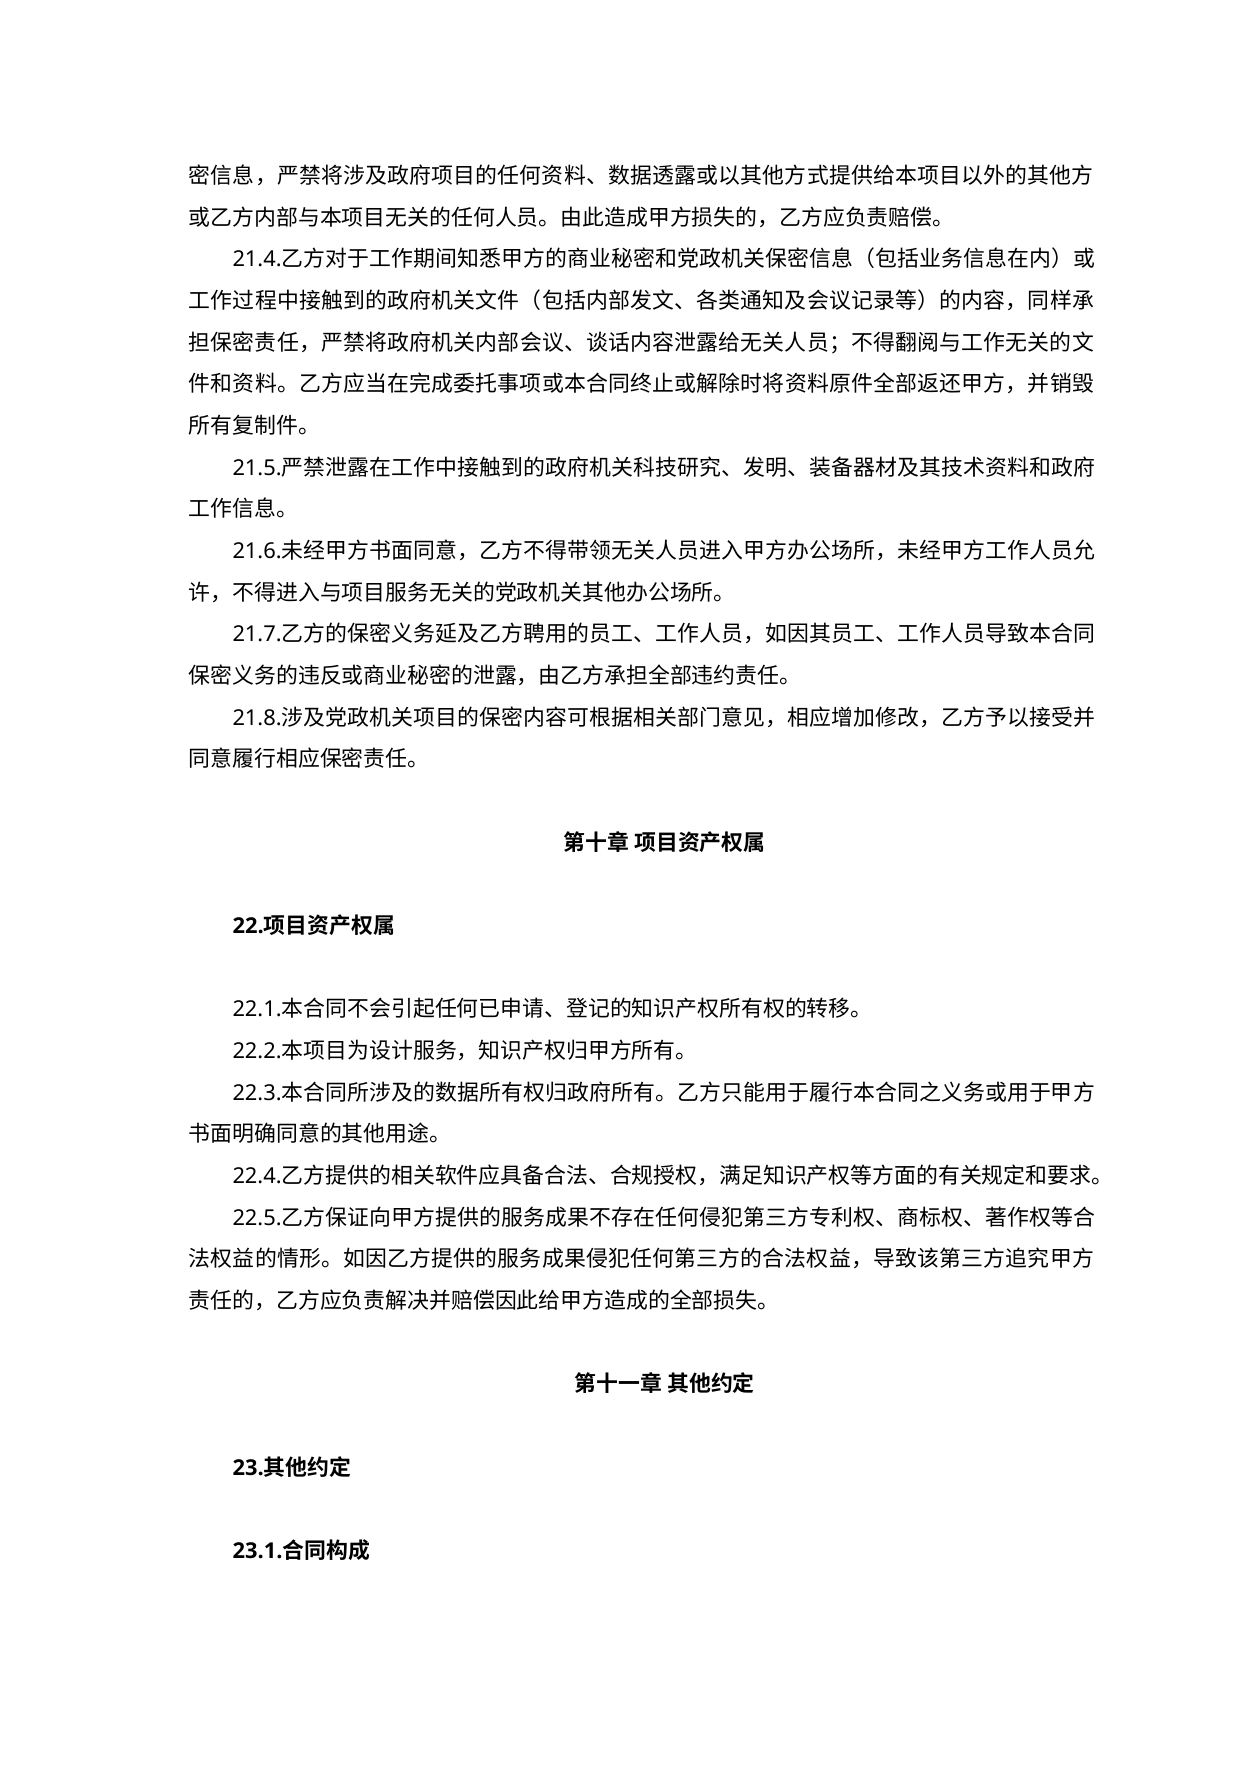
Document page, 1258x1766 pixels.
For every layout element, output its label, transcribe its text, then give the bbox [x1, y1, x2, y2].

text 23.其他约定 [188, 1442, 1096, 1483]
text 23.1.合同构成 [188, 1525, 1096, 1567]
text 第十章 项目资产权属 [188, 817, 1096, 858]
text 22.5.乙方保证向甲方提供的服务成果不存在任何侵犯第三方专利权、商标权、著作权等合法权益的情形。如因乙方提供的服务成果侵犯任何第三方的合法权益，导致该第三方追究甲方责任的，乙方应负责解决并赔偿因此给甲方造成的全部损失。 [188, 1192, 1096, 1317]
text 21.4.乙方对于工作期间知悉甲方的商业秘密和党政机关保密信息（包括业务信息在内）或工作过程中接触到的政府机关文件（包括内部发文、各类通知及会议记录等）的内容，同样承担保密责任，严禁将政府机关内部会议、谈话内容泄露给无关人员；不得翻阅与工作无关的文件和资料。乙方应当在完成委托事项或本合同终止或解除时将资料原件全部返还甲方，并销毁所有复制件。 [188, 233, 1096, 442]
text 第十一章 其他约定 [188, 1358, 1096, 1400]
text 21.6.未经甲方书面同意，乙方不得带领无关人员进入甲方办公场所，未经甲方工作人员允许，不得进入与项目服务无关的党政机关其他办公场所。 [188, 525, 1096, 608]
text 22.3.本合同所涉及的数据所有权归政府所有。乙方只能用于履行本合同之义务或用于甲方书面明确同意的其他用途。 [188, 1067, 1096, 1150]
text 22.2.本项目为设计服务，知识产权归甲方所有。 [188, 1025, 1096, 1067]
text 21.5.严禁泄露在工作中接触到的政府机关科技研究、发明、装备器材及其技术资料和政府工作信息。 [188, 442, 1096, 525]
text 22.1.本合同不会引起任何已申请、登记的知识产权所有权的转移。 [188, 983, 1096, 1025]
text 22.4.乙方提供的相关软件应具备合法、合规授权，满足知识产权等方面的有关规定和要求。 [188, 1150, 1096, 1192]
text 22.项目资产权属 [188, 900, 1096, 942]
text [188, 150, 1096, 233]
text 21.8.涉及党政机关项目的保密内容可根据相关部门意见，相应增加修改，乙方予以接受并同意履行相应保密责任。 [188, 692, 1096, 775]
text 21.7.乙方的保密义务延及乙方聘用的员工、工作人员，如因其员工、工作人员导致本合同保密义务的违反或商业秘密的泄露，由乙方承担全部违约责任。 [188, 608, 1096, 692]
